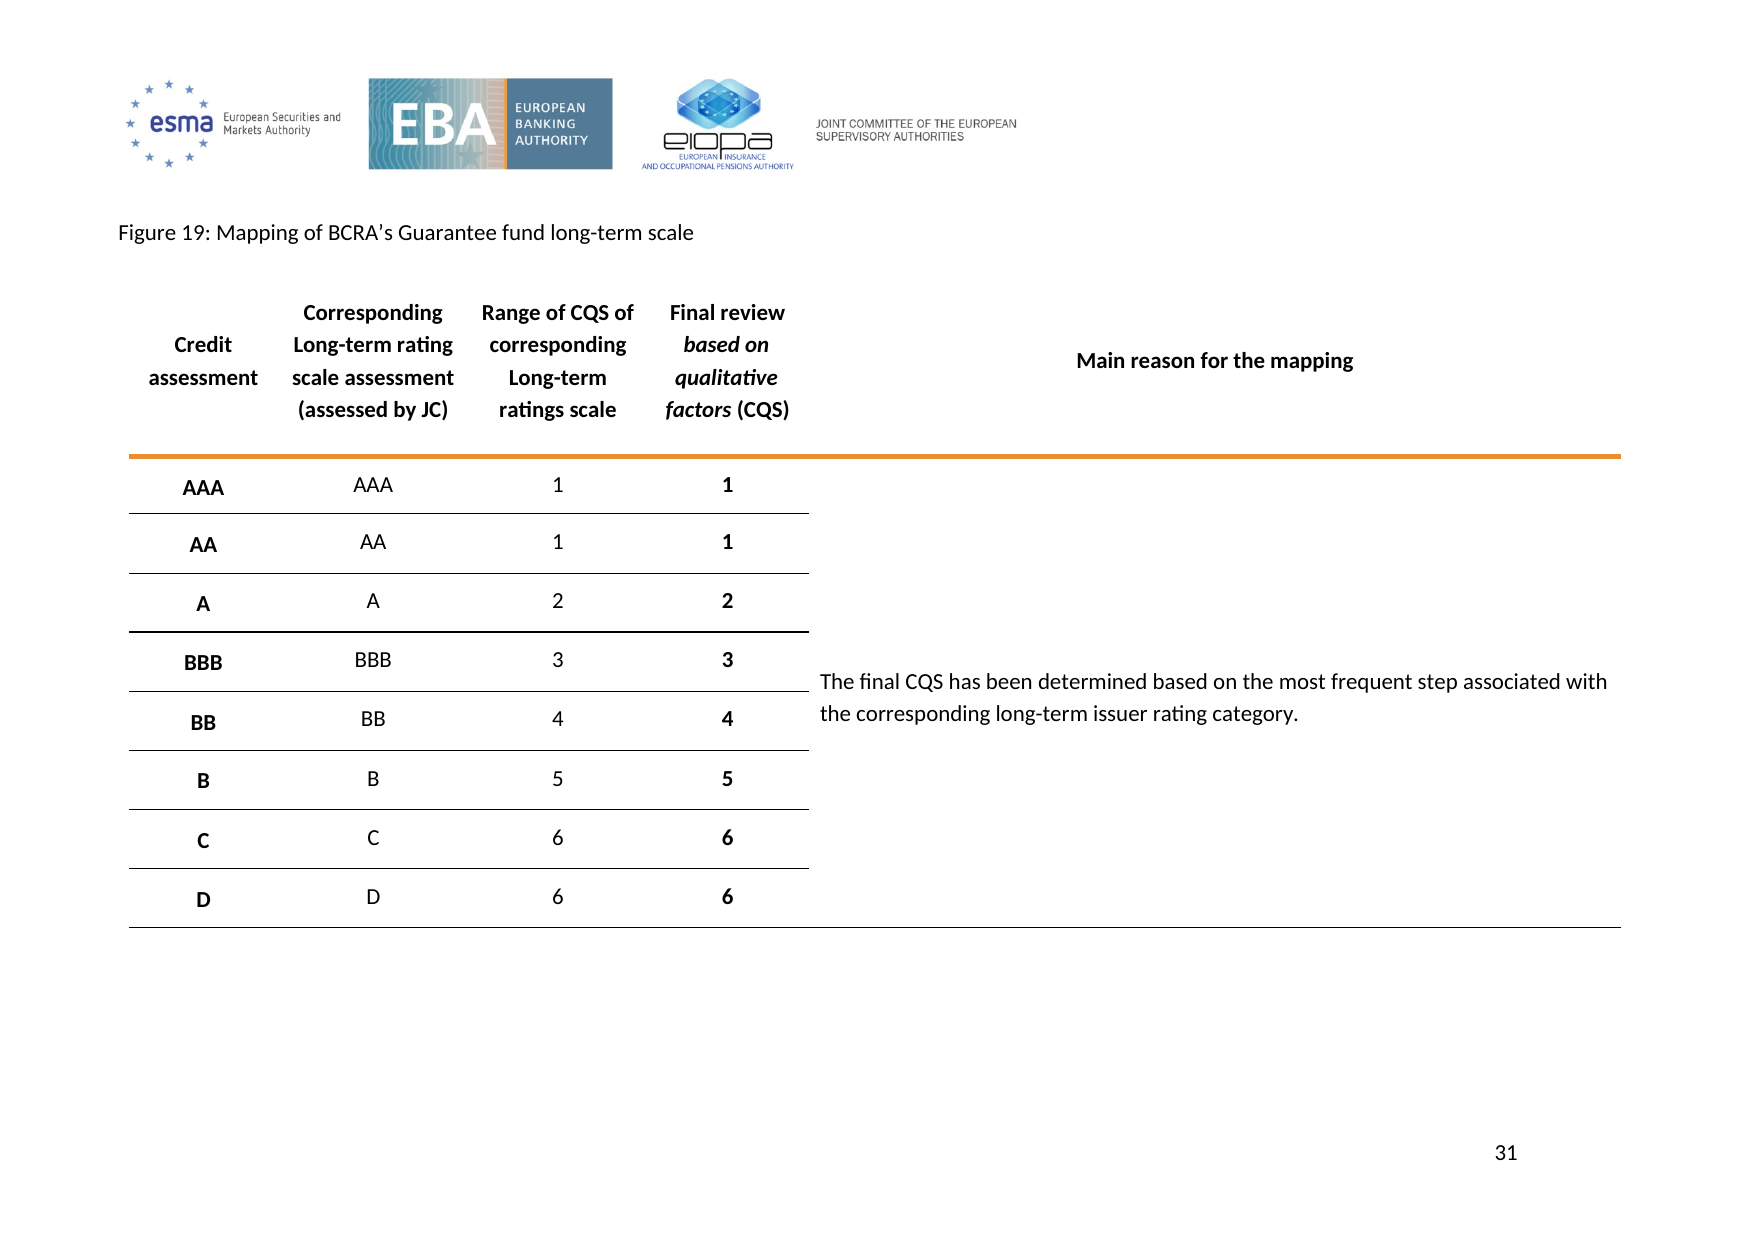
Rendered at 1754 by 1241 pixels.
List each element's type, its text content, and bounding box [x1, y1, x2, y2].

title Figure 19: Mapping of BCRA’s Guarantee fund long-term scale [118, 218, 1518, 246]
table_cell BB [277, 692, 469, 749]
table_cell B [277, 751, 469, 809]
table_cell 1 [469, 459, 646, 513]
table_cell 6 [646, 810, 808, 868]
table_cell C [129, 810, 277, 868]
table_cell The final CQS has been determined based on the most frequent step associated with the corresponding long-term issuer rating category. [809, 459, 1621, 927]
table_cell 1 [646, 514, 808, 572]
table_cell 6 [646, 869, 808, 927]
table_cell 4 [469, 692, 646, 749]
table_cell D [129, 869, 277, 927]
table_cell BB [129, 692, 277, 749]
picture [118, 73, 1029, 174]
table_cell A [277, 574, 469, 631]
table_cell AA [129, 514, 277, 572]
table_header Credit assessment [129, 258, 277, 454]
table_cell C [277, 810, 469, 868]
table_cell 2 [469, 574, 646, 631]
table_cell 5 [469, 751, 646, 809]
table_header Range of CQS of corresponding Long-term ratings scale [469, 258, 646, 454]
table_cell AAA [277, 459, 469, 513]
table_cell 2 [646, 574, 808, 631]
table_cell A [129, 574, 277, 631]
table_cell 3 [646, 633, 808, 691]
table_cell 6 [469, 869, 646, 927]
table_cell 6 [469, 810, 646, 868]
table_cell 1 [469, 514, 646, 572]
table_cell AAA [129, 459, 277, 513]
table_cell AA [277, 514, 469, 572]
table_header Main reason for the mapping [809, 258, 1621, 454]
table_cell B [129, 751, 277, 809]
table_cell BBB [277, 633, 469, 691]
table_cell 5 [646, 751, 808, 809]
table_cell D [277, 869, 469, 927]
table_header Final review based on qualitative factors (CQS) [646, 258, 808, 454]
table_header Corresponding Long-term rating scale assessment (assessed by JC) [277, 258, 469, 454]
table_cell 4 [646, 692, 808, 749]
table_cell 1 [646, 459, 808, 513]
table_cell 3 [469, 633, 646, 691]
table_cell BBB [129, 633, 277, 691]
